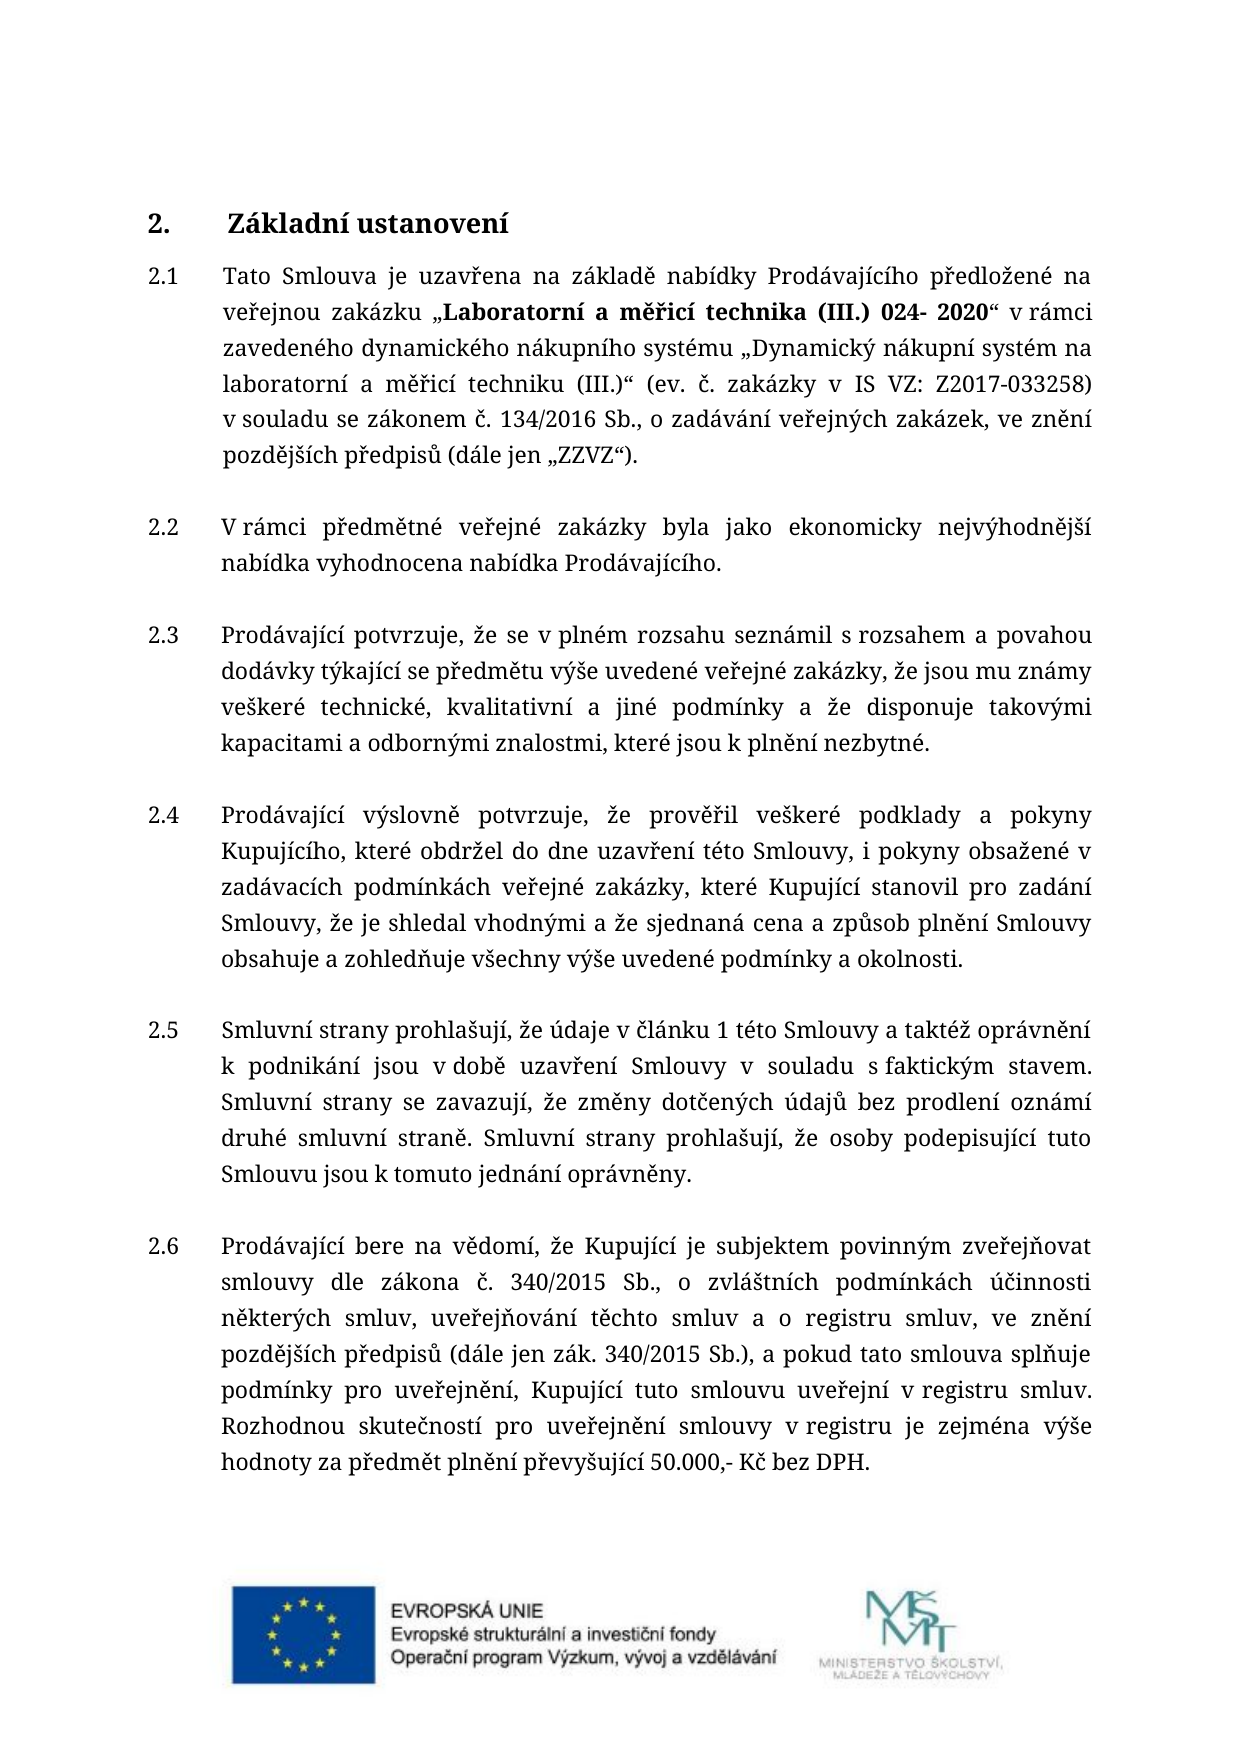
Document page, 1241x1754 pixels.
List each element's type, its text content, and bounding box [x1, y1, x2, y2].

text 2.2 V rámci předmětné veřejné zakázky byla jako ekonomicky nejvýhodnější nabídka vyhodnocena nabídka Prodávajícího. [148, 511, 1093, 578]
text 2.4 Prodávající výslovně potvrzuje, že prověřil veškeré podklady a pokyny Kupujícího, které obdržel do dne uzavření této Smlouvy, i pokyny obsažené v zadávacích podmínkách veřejné zakázky, které Kupující stanovil pro zadání Smlouvy, že je shledal vhodnými a že sjednaná cena a způsob plnění Smlouvy obsahuje a zohledňuje všechny výše uvedené podmínky a okolnosti. [148, 799, 1093, 974]
text 2. Základní ustanovení [148, 205, 1093, 242]
picture [160, 1538, 1081, 1720]
text 2.1 Tato Smlouva je uzavřena na základě nabídky Prodávajícího předložené na veřejnou zakázku „Laboratorní a měřicí technika (III.) 024- 2020“ v rámci zavedeného dynamického nákupního systému „Dynamický nákupní systém na laboratorní a měřicí techniku (III.)“ (ev. č. zakázky v IS VZ: Z2017-033258) v souladu se zákonem č. 134/2016 Sb., o zadávání veřejných zakázek, ve znění pozdějších předpisů (dále jen „ZZVZ“). [148, 260, 1093, 471]
text 2.6 Prodávající bere na vědomí, že Kupující je subjektem povinným zveřejňovat smlouvy dle zákona č. 340/2015 Sb., o zvláštních podmínkách účinnosti některých smluv, uveřejňování těchto smluv a o registru smluv, ve znění pozdějších předpisů (dále jen zák. 340/2015 Sb.), a pokud tato smlouva splňuje podmínky pro uveřejnění, Kupující tuto smlouvu uveřejní v registru smluv. Rozhodnou skutečností pro uveřejnění smlouvy v registru je zejména výše hodnoty za předmět plnění převyšující 50.000,- Kč bez DPH. [148, 1230, 1093, 1477]
text 2.5 Smluvní strany prohlašují, že údaje v článku 1 této Smlouvy a taktéž oprávnění k podnikání jsou v době uzavření Smlouvy v souladu s faktickým stavem. Smluvní strany se zavazují, že změny dotčených údajů bez prodlení oznámí druhé smluvní straně. Smluvní strany prohlašují, že osoby podepisující tuto Smlouvu jsou k tomuto jednání oprávněny. [148, 1014, 1093, 1189]
text 2.3 Prodávající potvrzuje, že se v plném rozsahu seznámil s rozsahem a povahou dodávky týkající se předmětu výše uvedené veřejné zakázky, že jsou mu známy veškeré technické, kvalitativní a jiné podmínky a že disponuje takovými kapacitami a odbornými znalostmi, které jsou k plnění nezbytné. [148, 619, 1093, 758]
